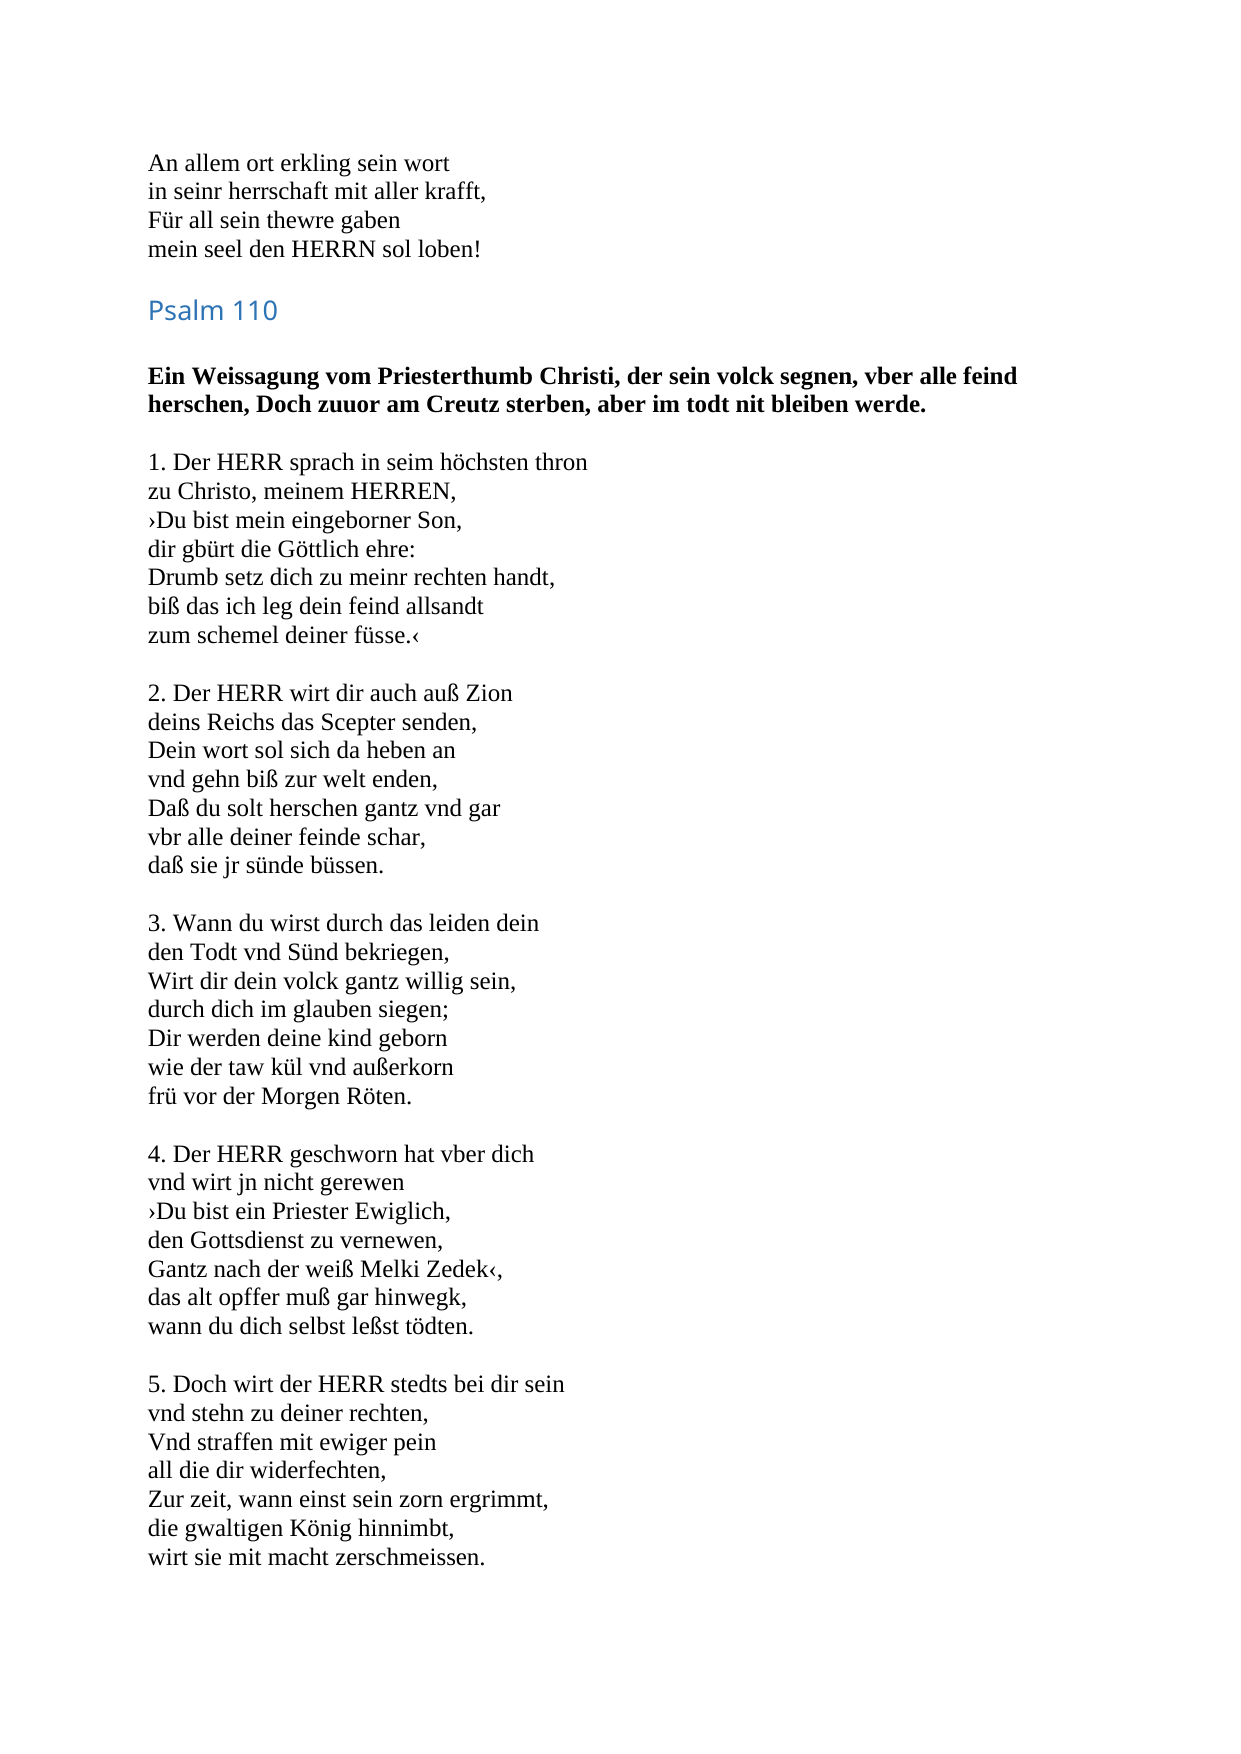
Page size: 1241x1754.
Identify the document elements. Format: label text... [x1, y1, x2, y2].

text 5. Doch wirt der HERR stedts bei dir sein vnd stehn zu deiner rechten, Vnd straffen mit ewiger pein all die dir widerfechten, Zur zeit, wann einst sein zorn ergrimmt, die gwaltigen König hinnimbt, wirt sie mit macht zerschmeissen. [148, 1369, 1093, 1570]
text 1. Der HERR sprach in seim höchsten thron zu Christo, meinem HERREN, ›Du bist mein eingeborner Son, dir gbürt die Göttlich ehre: Drumb setz dich zu meinr rechten handt, biß das ich leg dein feind allsandt zum schemel deiner füsse.‹ [148, 447, 1093, 649]
text 4. Der HERR geschworn hat vber dich vnd wirt jn nicht gerewen ›Du bist ein Priester Ewiglich, den Gottsdienst zu vernewen, Gantz nach der weiß Melki Zedek‹, das alt opffer muß gar hinwegk, wann du dich selbst leßst tödten. [148, 1139, 1093, 1340]
text 2. Der HERR wirt dir auch auß Zion deins Reichs das Scepter senden, Dein wort sol sich da heben an vnd gehn biß zur welt enden, Daß du solt herschen gantz vnd gar vbr alle deiner feinde schar, daß sie jr sünde büssen. [148, 678, 1093, 879]
subtitle Psalm 110 [148, 292, 1093, 329]
text 3. Wann du wirst durch das leiden dein den Todt vnd Sünd bekriegen, Wirt dir dein volck gantz willig sein, durch dich im glauben siegen; Dir werden deine kind geborn wie der taw kül vnd außerkorn frü vor der Morgen Röten. [148, 908, 1093, 1109]
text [148, 148, 1093, 263]
text Ein Weissagung vom Priesterthumb Christi, der sein volck segnen, vber alle feind herschen, Doch zuuor am Creutz sterben, aber im todt nit bleiben werde. [148, 361, 1093, 418]
